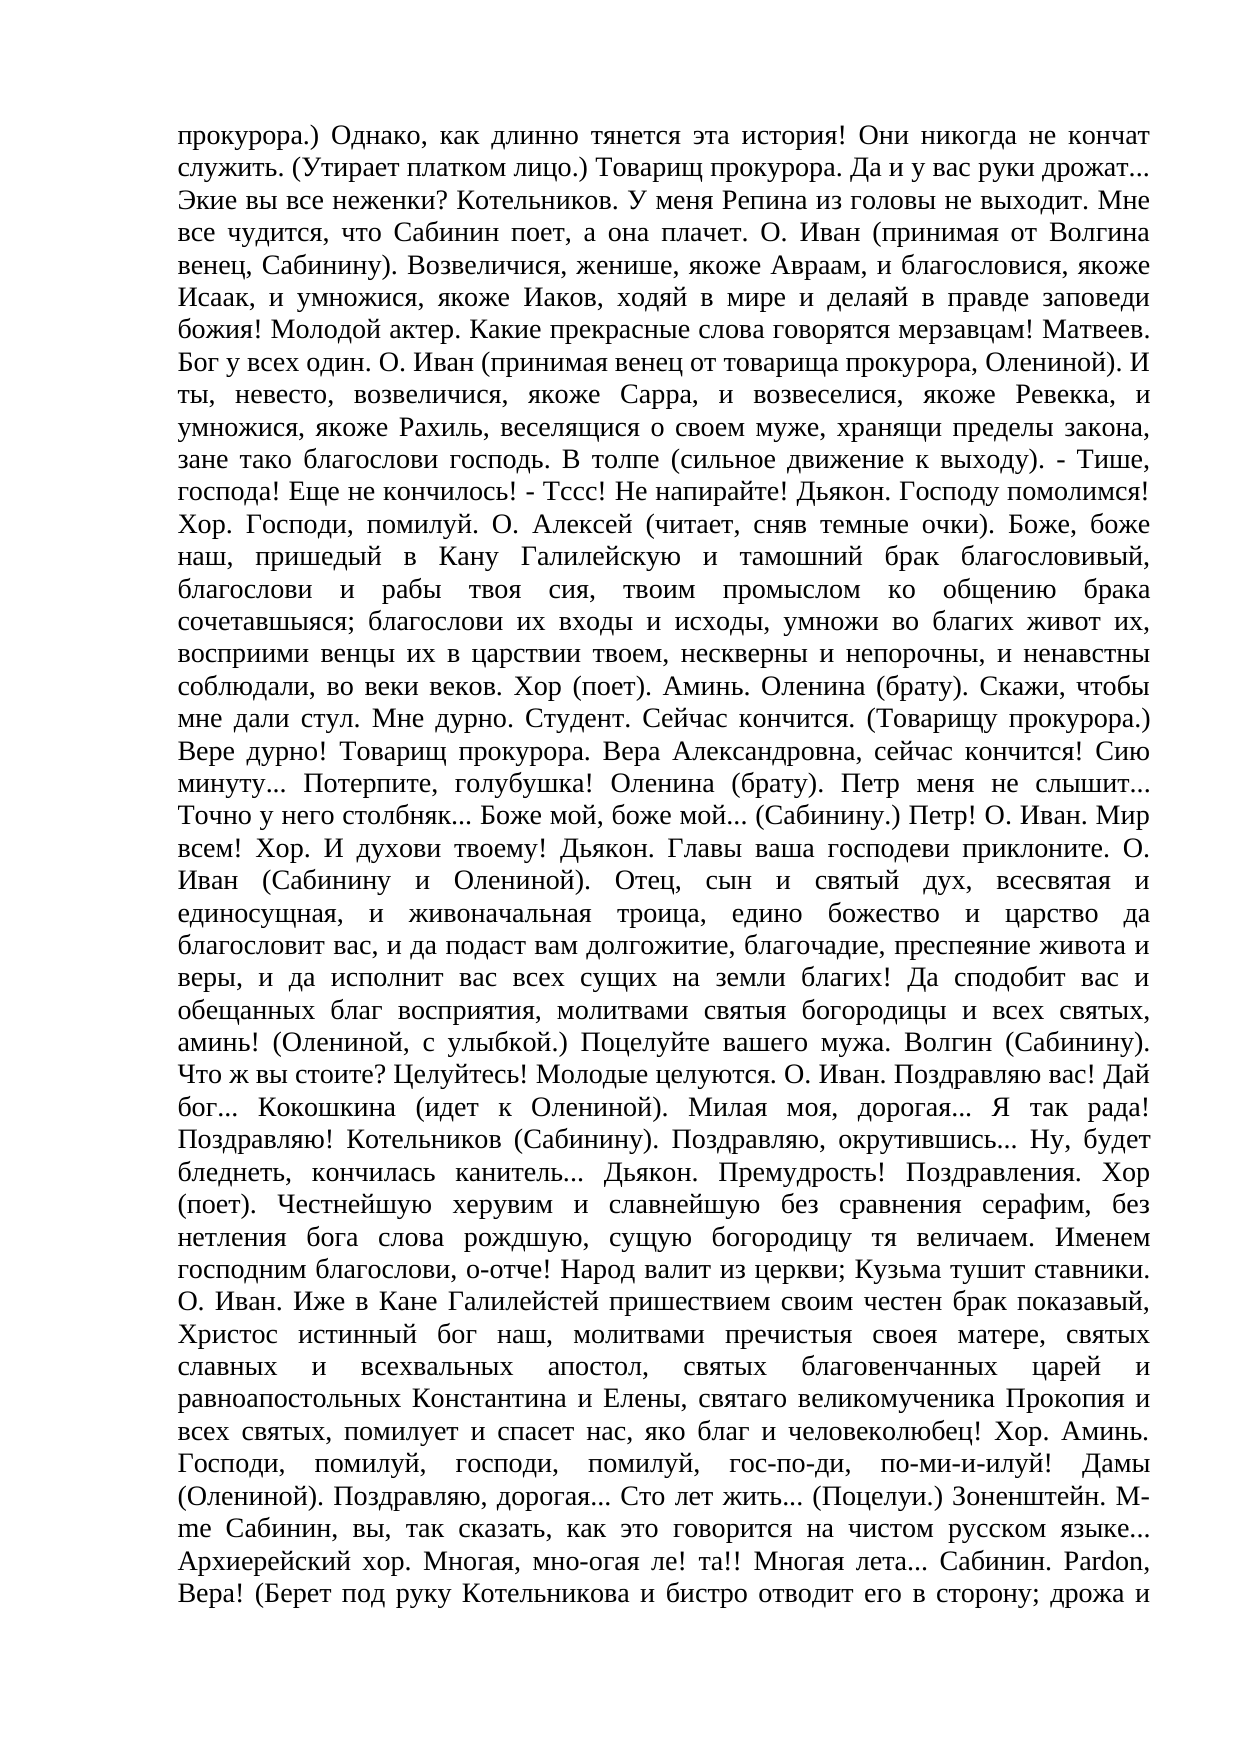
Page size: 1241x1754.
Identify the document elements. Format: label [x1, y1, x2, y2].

text [177, 118, 1152, 1608]
